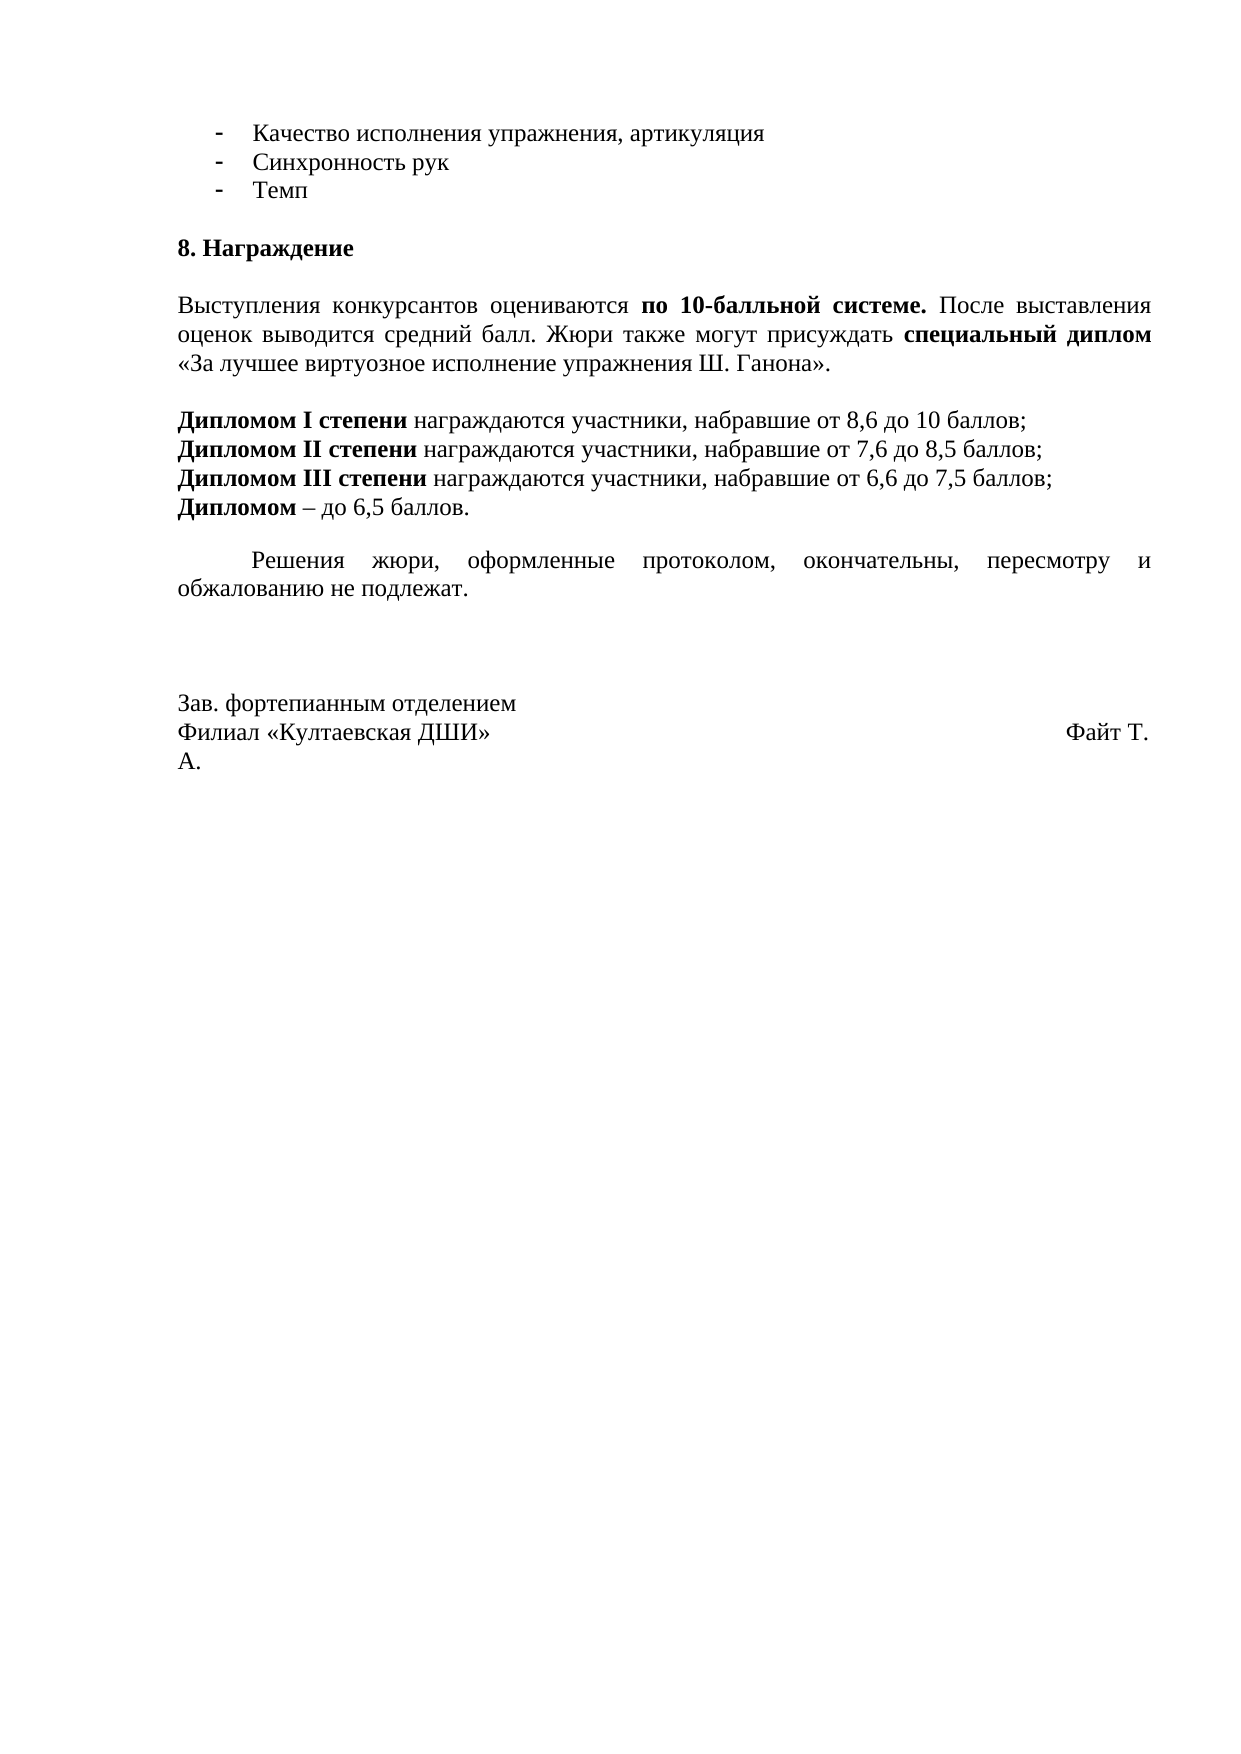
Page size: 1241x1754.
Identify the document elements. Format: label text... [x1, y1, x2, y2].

list Темп [215, 176, 1152, 204]
text Зав. фортепианным отделением [177, 688, 1152, 717]
text Выступления конкурсантов оцениваются по 10-балльной системе. После выставления оценок выводится средний балл. Жюри также могут присуждать специальный диплом «За лучшее виртуозное исполнение упражнения Ш. Ганона». [177, 291, 1152, 377]
text Дипломом III степени награждаются участники, набравшие от 6,6 до 7,5 баллов; [177, 463, 1152, 492]
list Синхронность рук [215, 147, 1152, 176]
text Дипломом II степени награждаются участники, набравшие от 7,6 до 8,5 баллов; [177, 434, 1152, 463]
text Решения жюри, оформленные протоколом, окончательны, пересмотру и обжалованию не подлежат. [177, 545, 1152, 602]
text Дипломом – до 6,5 баллов. [177, 492, 1152, 521]
text Филиал «Култаевская ДШИ» Файт Т. А. [177, 717, 1152, 775]
text Дипломом I степени награждаются участники, набравшие от 8,6 до 10 баллов; [177, 406, 1152, 434]
list Качество исполнения упражнения, артикуляция [215, 118, 1152, 147]
text 8. Награждение [177, 233, 1152, 262]
